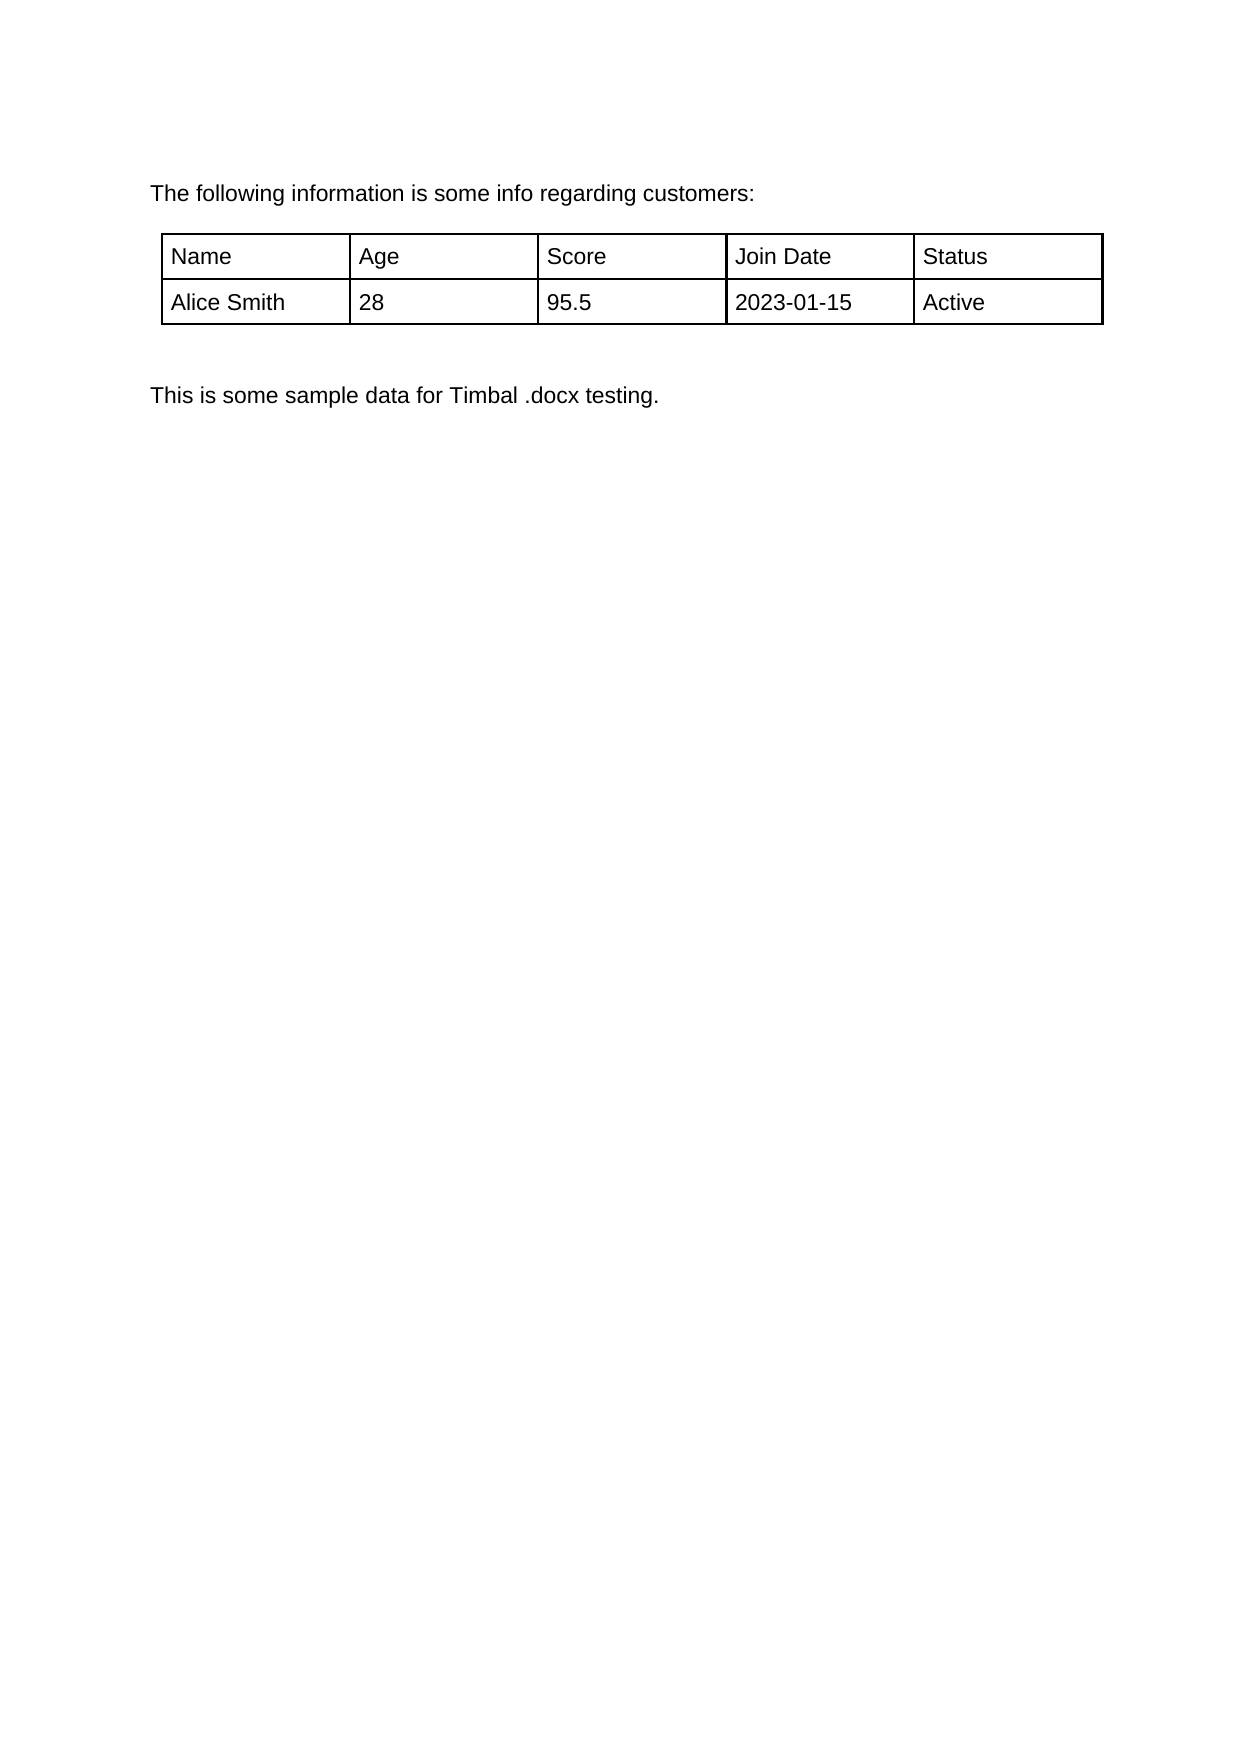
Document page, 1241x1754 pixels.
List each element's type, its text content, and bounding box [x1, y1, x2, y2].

table_cell 95.5 [539, 280, 725, 323]
table_header Status [915, 235, 1101, 278]
table_header Join Date [728, 235, 913, 278]
table_cell 2023-01-15 [728, 280, 913, 323]
table_header Name [163, 235, 349, 278]
table_header Score [539, 235, 725, 278]
table_cell Active [915, 280, 1101, 323]
text The following information is some info regarding customers: [150, 180, 1090, 207]
table_header Age [351, 235, 537, 278]
table_cell Alice Smith [163, 280, 349, 323]
table_cell 28 [351, 280, 537, 323]
text This is some sample data for Timbal .docx testing. [150, 382, 1090, 408]
